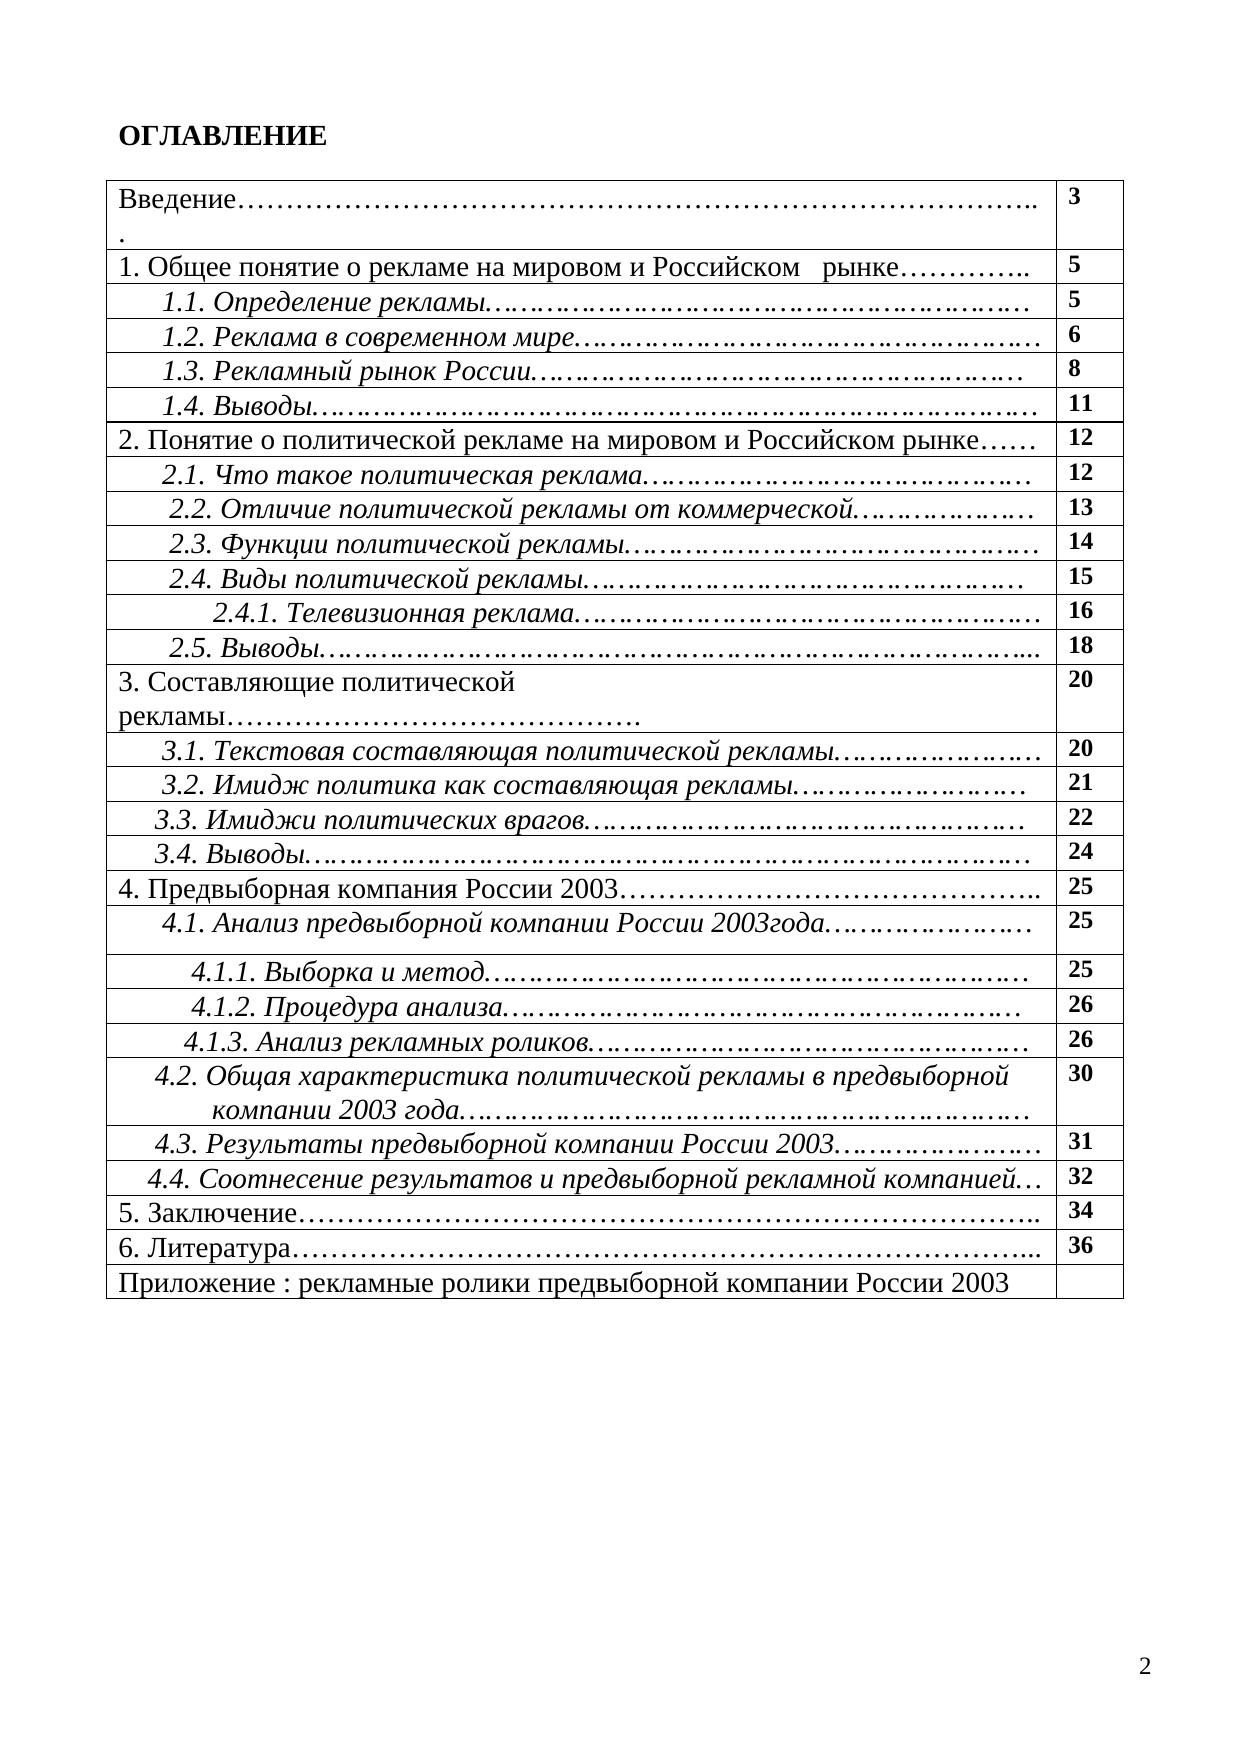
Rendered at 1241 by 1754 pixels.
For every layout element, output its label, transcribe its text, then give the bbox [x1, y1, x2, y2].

table_cell 1.3. Рекламный рынок России………………………………………………… [107, 353, 1056, 387]
table_cell 14 [1057, 526, 1123, 560]
table_cell 1.1. Определение рекламы……………………………………………………… [107, 284, 1056, 318]
table_cell 2. Понятие о политической рекламе на мировом и Российском рынке…… [107, 423, 1056, 456]
table_cell 4.4. Соотнесение результатов и предвыборной рекламной компанией… [107, 1161, 1056, 1194]
table_cell 4. Предвыборная компания России 2003…………………………………….. [107, 871, 1056, 904]
table_cell 4.1.1. Выборка и метод……………………………………………………… [107, 955, 1056, 988]
subtitle ОГЛАВЛЕНИЕ [118, 118, 1152, 152]
table_cell 25 [1057, 955, 1123, 988]
table_cell 2.5. Выводы………………………………………………………………………... [107, 630, 1056, 663]
table_cell 6. Литература…………………………………………………………………... [107, 1230, 1056, 1264]
table_cell 3.1. Текстовая составляющая политической рекламы…………………… [107, 733, 1056, 766]
table_cell 36 [1057, 1230, 1123, 1264]
table_cell 4.2. Общая характеристика политической рекламы в предвыборной компании 2003 года………………………………………………………… [107, 1058, 1056, 1125]
table_cell 31 [1057, 1126, 1123, 1160]
table_cell 16 [1057, 595, 1123, 629]
table_cell 1.2. Реклама в современном мире……………………………………………… [107, 319, 1056, 352]
table_cell 20 [1057, 733, 1123, 766]
table_cell Приложение : рекламные ролики предвыборной компании России 2003 [107, 1265, 1056, 1298]
table_cell 11 [1057, 388, 1123, 421]
table_cell 8 [1057, 353, 1123, 387]
table_cell 3.2. Имидж политика как составляющая рекламы……………………… [107, 767, 1056, 801]
table_cell 24 [1057, 836, 1123, 870]
table_cell 1.4. Выводы………………………………………………………………………… [107, 388, 1056, 421]
table_cell 13 [1057, 492, 1123, 525]
table_cell 34 [1057, 1196, 1123, 1229]
table_cell 5 [1057, 284, 1123, 318]
table_cell 30 [1057, 1058, 1123, 1125]
table_cell 3.3. Имиджи политических врагов…………………………………………… [107, 802, 1056, 835]
table_cell 21 [1057, 767, 1123, 801]
table_cell 4.1.3. Анализ рекламных роликов…………………………………………… [107, 1024, 1056, 1057]
table_cell 2.3. Функции политической рекламы………………………………………… [107, 526, 1056, 560]
table_cell 18 [1057, 630, 1123, 663]
table_header Введение………………………………………………………………………... [107, 181, 1056, 248]
table_cell 4.3. Результаты предвыборной компании России 2003…………………… [107, 1126, 1056, 1160]
table_cell 12 [1057, 423, 1123, 456]
table_cell 2.2. Отличие политической рекламы от коммерческой………………… [107, 492, 1056, 525]
table_cell 5 [1057, 250, 1123, 283]
table_cell 22 [1057, 802, 1123, 835]
table_cell 3. Составляющие политической рекламы……………………………………. [107, 665, 1056, 732]
table_cell 25 [1057, 871, 1123, 904]
table_cell 3.4. Выводы………………………………………………………………………… [107, 836, 1056, 870]
table_header 3 [1057, 181, 1123, 248]
table_cell 26 [1057, 1024, 1123, 1057]
table_cell 4.1. Анализ предвыборной компании России 2003года…………………… [107, 906, 1056, 953]
table_cell 2.4.1. Телевизионная реклама……………………………………………… [107, 595, 1056, 629]
table_cell 25 [1057, 906, 1123, 953]
table_cell 12 [1057, 457, 1123, 491]
table_cell 32 [1057, 1161, 1123, 1194]
table_cell 26 [1057, 989, 1123, 1023]
table_cell 4.1.2. Процедура анализа…………………………………………………… [107, 989, 1056, 1023]
table_cell 2.4. Виды политической рекламы…………………………………………… [107, 561, 1056, 594]
table_cell 15 [1057, 561, 1123, 594]
table_cell 5. Заключение………………………………………………………………….. [107, 1196, 1056, 1229]
table_cell 1. Общее понятие о рекламе на мировом и Российском рынке………….. [107, 250, 1056, 283]
table_cell [1057, 1265, 1123, 1298]
table_cell 6 [1057, 319, 1123, 352]
table_cell 20 [1057, 665, 1123, 732]
table_cell 2.1. Что такое политическая реклама……………………………………… [107, 457, 1056, 491]
